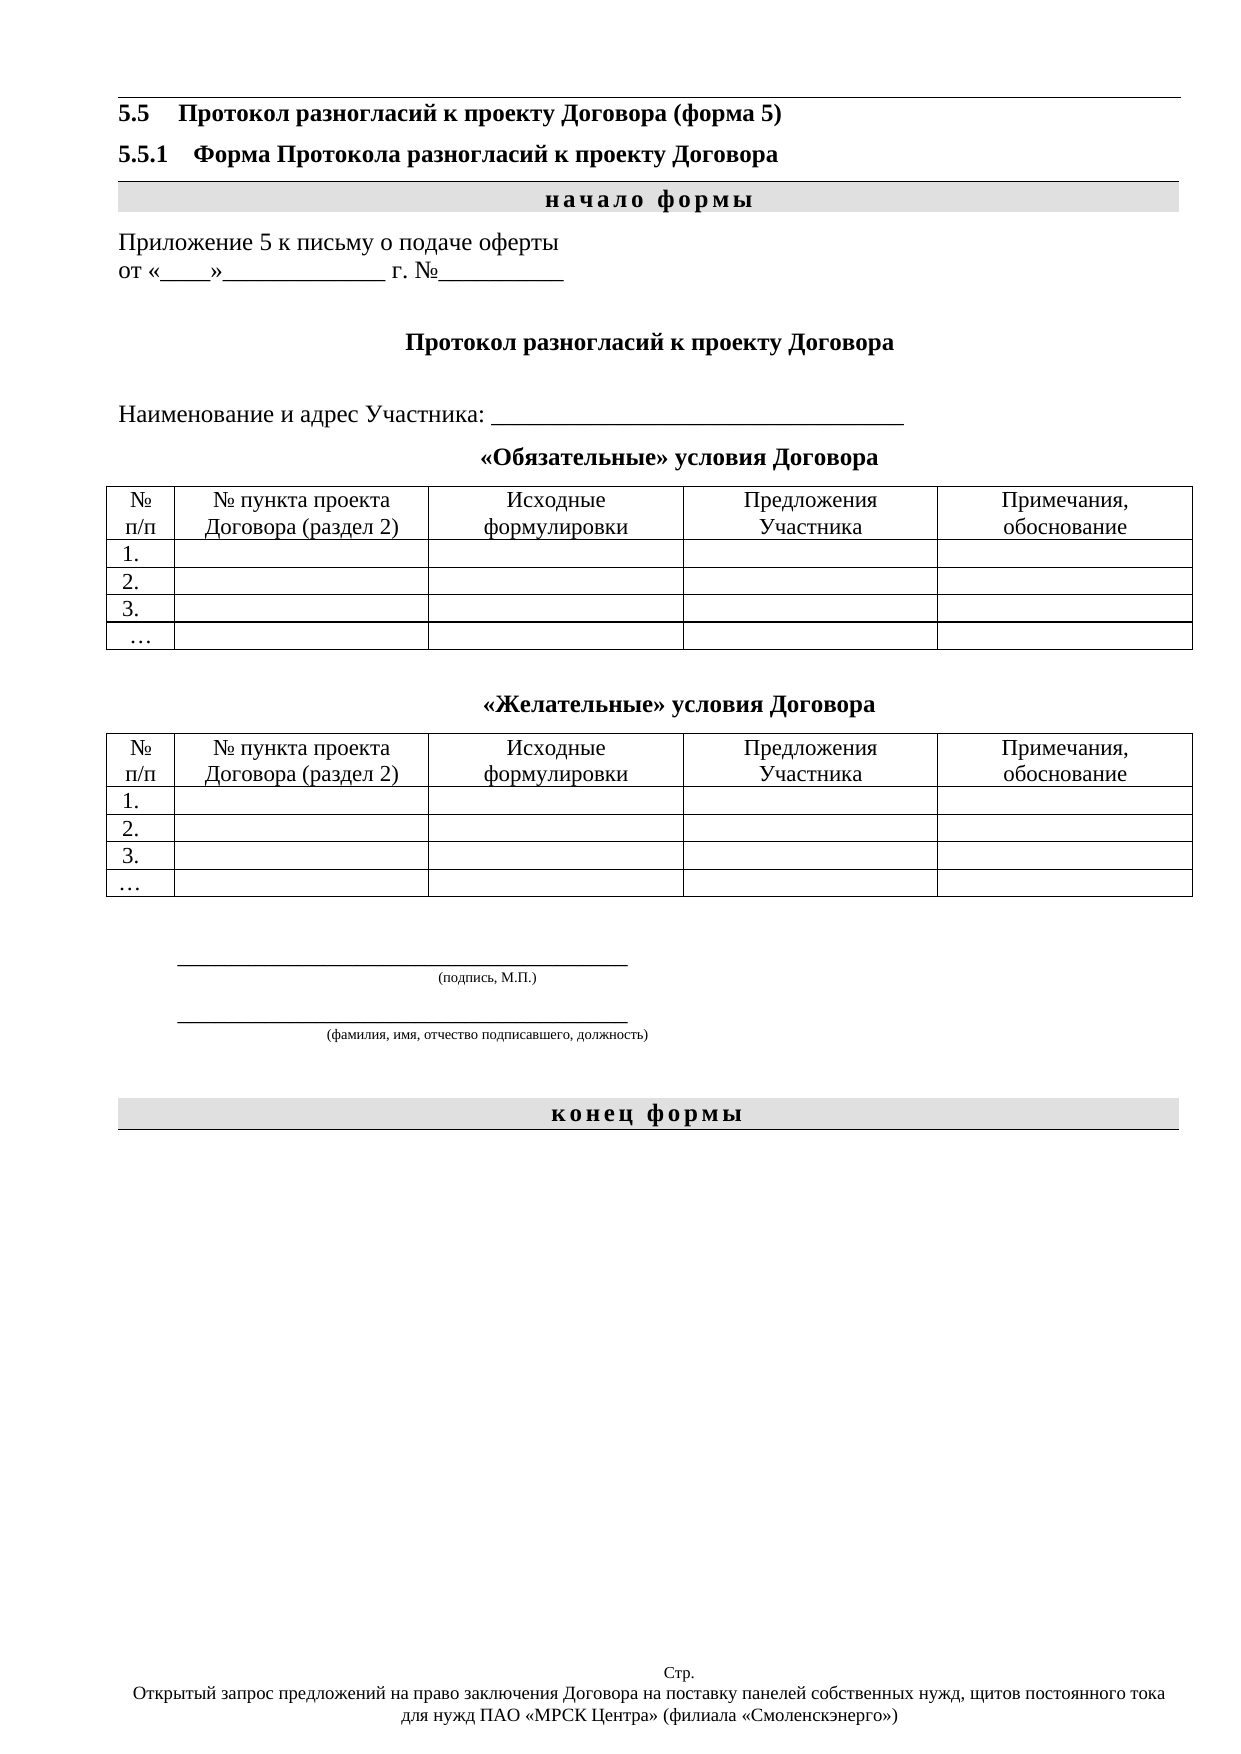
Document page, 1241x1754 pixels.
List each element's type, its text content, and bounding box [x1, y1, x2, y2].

table_cell [938, 540, 1192, 567]
text «Обязательные» условия Договора [118, 442, 1181, 471]
table_header № п/п [107, 734, 174, 786]
table_cell [175, 623, 428, 649]
table_header Примечания, обоснование [938, 734, 1192, 786]
table_cell [429, 595, 683, 621]
table_cell [175, 540, 428, 567]
text Наименование и адрес Участника: _________________________________ [118, 399, 1181, 428]
table_cell [175, 815, 428, 841]
table_cell [429, 623, 683, 649]
table_cell [684, 870, 937, 896]
table_cell [175, 870, 428, 896]
table_header Предложения Участника [684, 487, 937, 539]
subtitle Форма Протокола разногласий к проекту Договора [118, 139, 1181, 168]
text (фамилия, имя, отчество подписавшего, должность) [118, 1026, 797, 1055]
table_cell [429, 568, 683, 594]
table_cell [684, 787, 937, 814]
table_cell [429, 815, 683, 841]
table_cell [938, 623, 1192, 649]
table_cell [429, 870, 683, 896]
text Протокол разногласий к проекту Договора [118, 327, 1181, 356]
text «Желательные» условия Договора [118, 689, 1181, 718]
table_header № пункта проекта Договора (раздел 2) [175, 734, 428, 786]
table_cell [429, 540, 683, 567]
table_header № пункта проекта Договора (раздел 2) [175, 487, 428, 539]
table_cell [684, 842, 937, 868]
subtitle Протокол разногласий к проекту Договора (форма 5) [118, 98, 1181, 127]
table_header Предложения Участника [684, 734, 937, 786]
text (подпись, М.П.) [118, 969, 797, 997]
text конец формы [118, 1098, 1179, 1129]
table_cell [684, 540, 937, 567]
table_cell [684, 568, 937, 594]
table_cell [107, 595, 174, 621]
table_cell [684, 623, 937, 649]
table_cell [175, 787, 428, 814]
table_cell [107, 815, 174, 841]
table_header № п/п [107, 487, 174, 539]
table_cell … [107, 623, 174, 649]
text ____________________________________ [118, 940, 1181, 969]
table_cell [175, 595, 428, 621]
table_cell [175, 568, 428, 594]
table_cell [684, 595, 937, 621]
table_cell [107, 842, 174, 868]
text начало формы [118, 182, 1179, 212]
table_cell [938, 595, 1192, 621]
table_header Примечания, обоснование [938, 487, 1192, 539]
table_cell [429, 787, 683, 814]
table_cell … [107, 870, 174, 896]
table_cell [107, 787, 174, 814]
table_cell [938, 787, 1192, 814]
table_cell [429, 842, 683, 868]
table_cell [938, 870, 1192, 896]
table_cell [938, 842, 1192, 868]
text Приложение 5 к письму о подаче оферты от «____»_____________ г. №__________ [118, 227, 1181, 284]
table_cell [938, 815, 1192, 841]
table_cell [684, 815, 937, 841]
table_cell [107, 568, 174, 594]
text ____________________________________ [118, 997, 1181, 1026]
table_cell [107, 540, 174, 567]
table_header Исходные формулировки [429, 734, 683, 786]
table_header Исходные формулировки [429, 487, 683, 539]
table_cell [175, 842, 428, 868]
table_cell [938, 568, 1192, 594]
